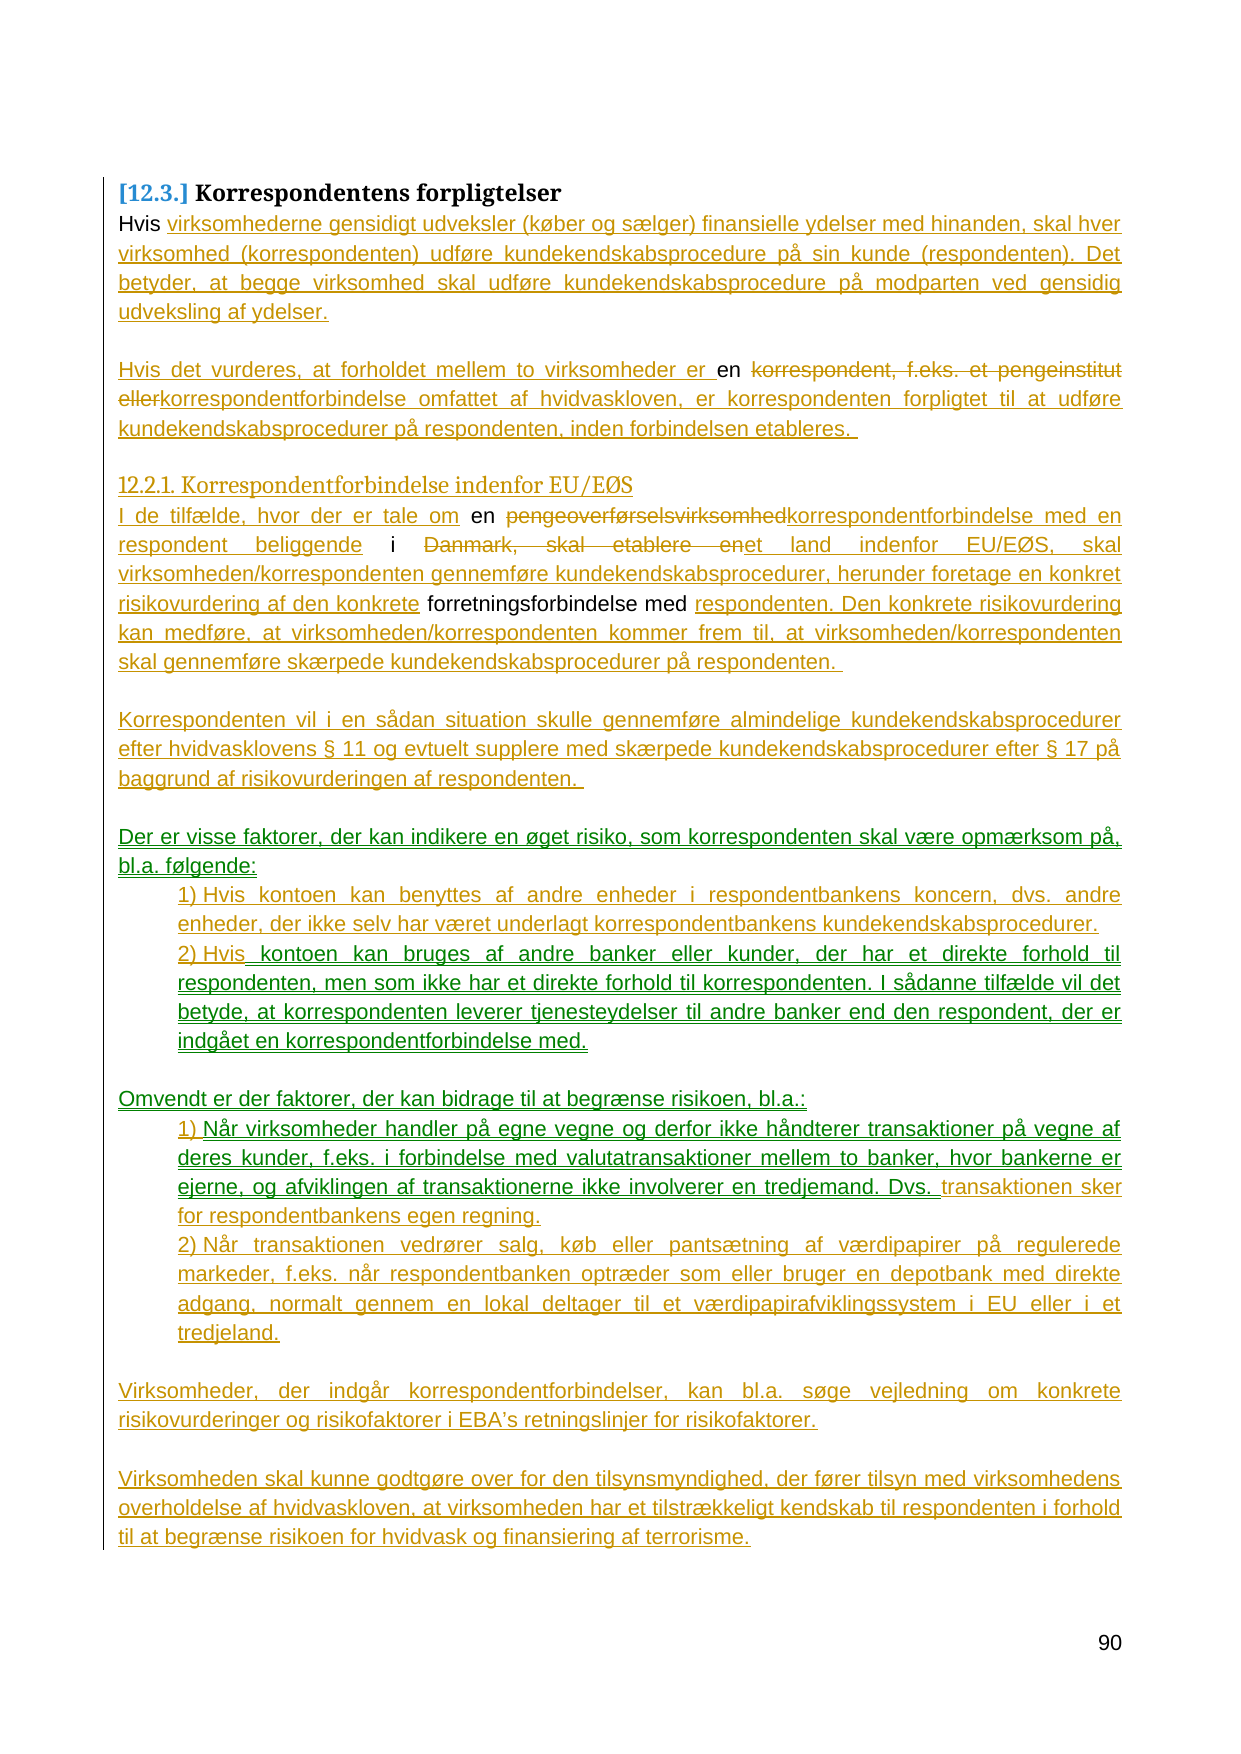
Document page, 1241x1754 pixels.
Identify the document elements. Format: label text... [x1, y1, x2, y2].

text Hvis [118, 264, 1122, 291]
text Hvis [118, 208, 1122, 262]
text en [118, 354, 1122, 442]
text en i forretningsforbindelse med [118, 500, 1122, 583]
text en i forretningsforbindelse med [118, 584, 1122, 641]
text Hvis [118, 293, 1122, 325]
subtitle Korrespondentens forpligtelser [118, 177, 1122, 208]
text en i forretningsforbindelse med [118, 643, 1122, 675]
